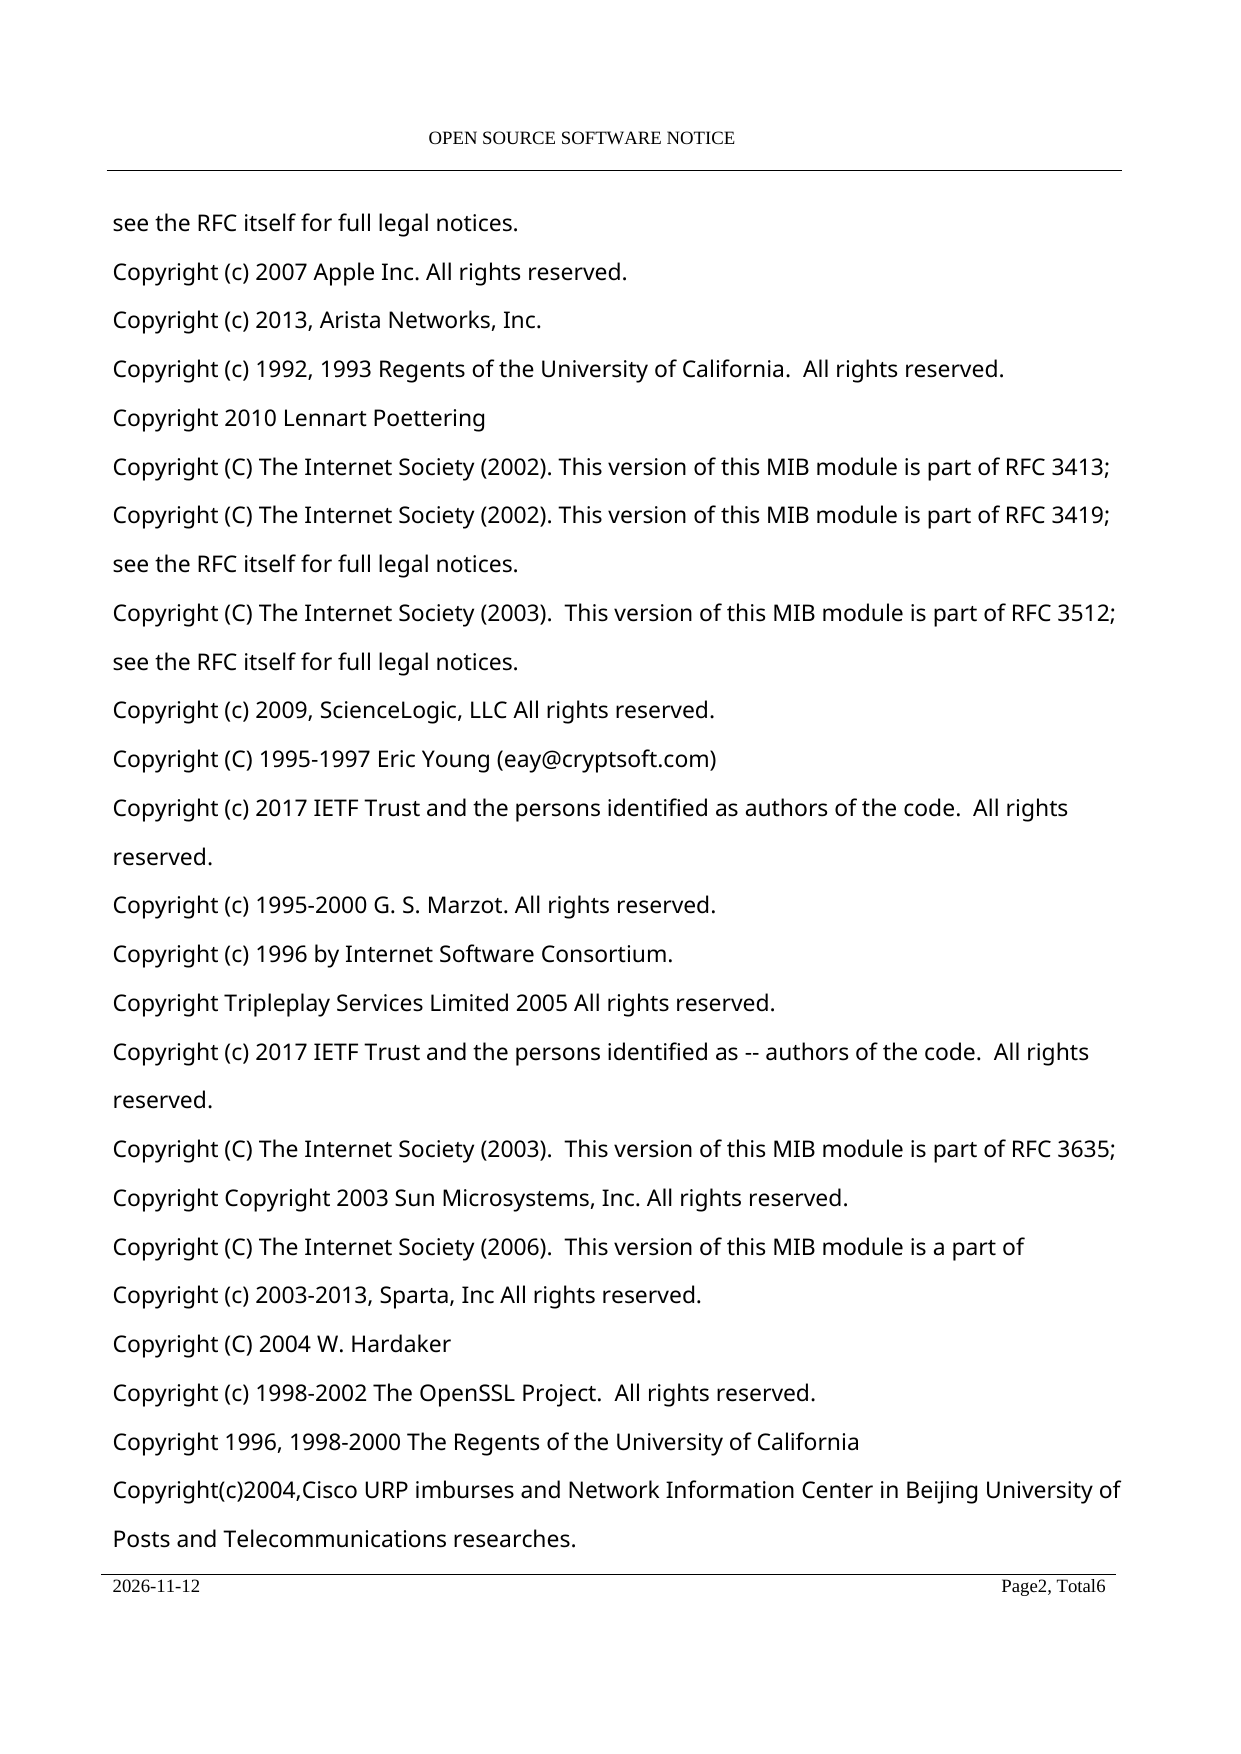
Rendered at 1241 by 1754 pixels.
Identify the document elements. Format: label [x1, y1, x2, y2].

text [112, 206, 1128, 1555]
